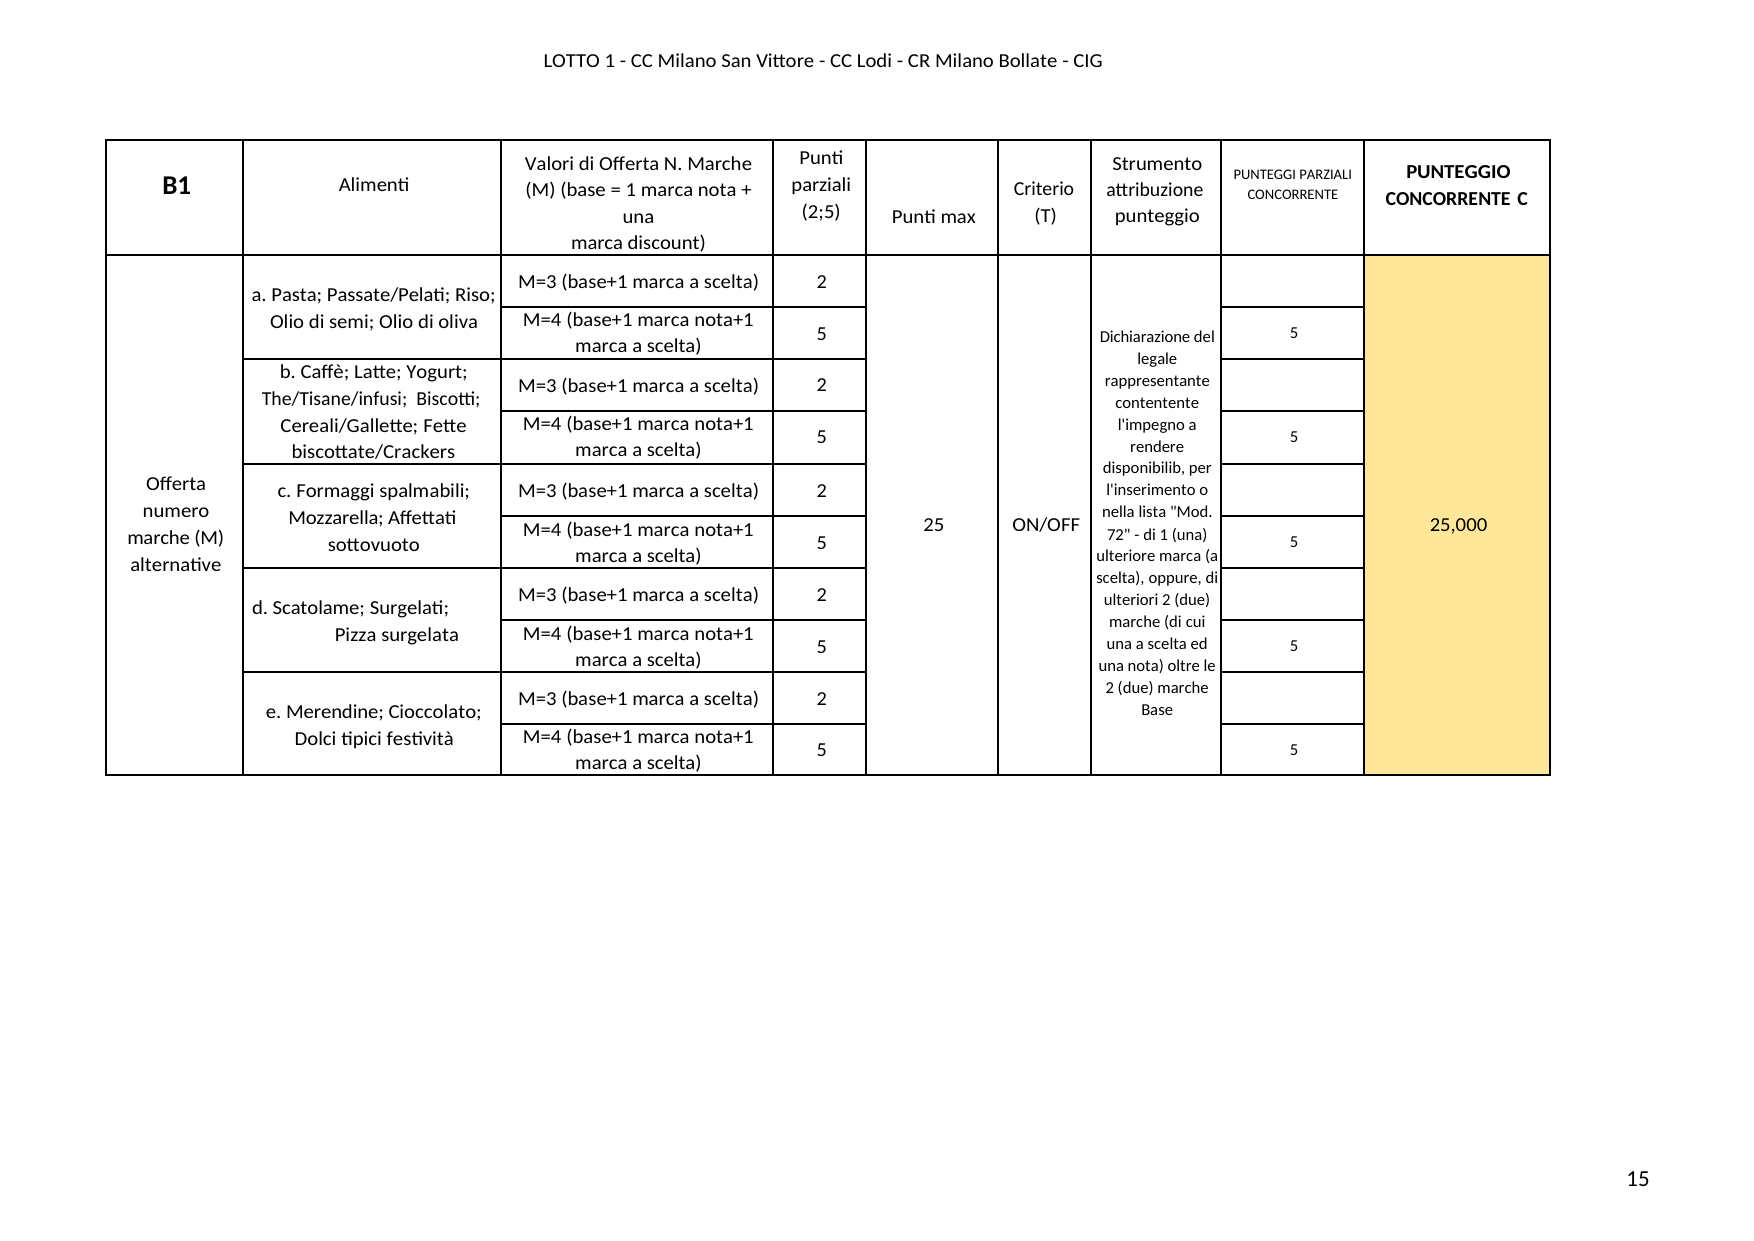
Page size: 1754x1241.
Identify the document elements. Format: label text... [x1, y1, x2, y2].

table_header B1 [107, 141, 242, 254]
table_cell b. Caffè; Latte; Yogurt; The/Tisane/infusi; Biscotti; Cereali/Gallette; Fette biscottate/Crackers [244, 360, 500, 463]
table_header PUNTEGGI PARZIALI CONCORRENTE [1222, 141, 1363, 254]
table_header Punti parziali (2;5) [774, 141, 865, 254]
table_cell M=3 (base+1 marca a scelta) [502, 465, 772, 515]
table_cell M=3 (base+1 marca a scelta) [502, 256, 772, 306]
table_cell 25 [867, 256, 997, 774]
table_cell 2 [774, 673, 865, 722]
table_cell 5 [1222, 517, 1363, 567]
table_cell M=4 (base+1 marca nota+1 marca a scelta) [502, 621, 772, 671]
table_header Punti max [867, 141, 997, 254]
table_cell 5 [774, 412, 865, 463]
table_cell d. Scatolame; Surgelati; Pizza surgelata [244, 569, 500, 671]
table_cell 5 [1222, 725, 1363, 774]
table_cell M=3 (base+1 marca a scelta) [502, 673, 772, 722]
table_header Strumento attribuzione punteggio [1092, 141, 1220, 254]
table_cell Dichiarazione del legale rappresentante contentente l'impegno a rendere disponibilib, per l'inserimento o nella lista "Mod. 72" - di 1 (una) ulteriore marca (a scelta), oppure, di ulteriori 2 (due) marche (di cui una a scelta ed una nota) oltre le 2 (due) marche Base [1092, 256, 1220, 774]
table_cell 5 [1222, 621, 1363, 671]
table_cell 2 [774, 360, 865, 409]
table_cell [1222, 673, 1363, 722]
table_header Valori di Offerta N. Marche (M) (base = 1 marca nota + una marca discount) [502, 141, 772, 254]
table_cell Offerta numero marche (M) alternative [107, 256, 242, 774]
table_cell M=4 (base+1 marca nota+1 marca a scelta) [502, 517, 772, 567]
table_cell M=3 (base+1 marca a scelta) [502, 360, 772, 409]
table_header Criterio (T) [999, 141, 1090, 254]
table_cell [1222, 360, 1363, 409]
table_header PUNTEGGIO CONCORRENTE C [1365, 141, 1549, 254]
table_cell M=3 (base+1 marca a scelta) [502, 569, 772, 619]
table_cell M=4 (base+1 marca nota+1 marca a scelta) [502, 308, 772, 358]
table_cell [1222, 256, 1363, 306]
table_cell 5 [774, 517, 865, 567]
table_cell M=4 (base+1 marca nota+1 marca a scelta) [502, 412, 772, 463]
table_cell M=4 (base+1 marca nota+1 marca a scelta) [502, 725, 772, 774]
table_cell 5 [774, 308, 865, 358]
table_cell e. Merendine; Cioccolato; Dolci tipici festività [244, 673, 500, 774]
table_header Alimenti [244, 141, 500, 254]
table_cell 5 [1222, 412, 1363, 463]
table_cell [1222, 569, 1363, 619]
table_cell c. Formaggi spalmabili; Mozzarella; Affettati sottovuoto [244, 465, 500, 567]
table_cell 5 [1222, 308, 1363, 358]
table_cell a. Pasta; Passate/Pelati; Riso; Olio di semi; Olio di oliva [244, 256, 500, 358]
table_cell 2 [774, 256, 865, 306]
table_cell [1222, 465, 1363, 515]
table_cell 2 [774, 569, 865, 619]
table_cell 5 [774, 621, 865, 671]
table_cell 5 [774, 725, 865, 774]
table_cell 2 [774, 465, 865, 515]
table_cell 25,000 [1365, 256, 1549, 774]
table_cell ON/OFF [999, 256, 1090, 774]
